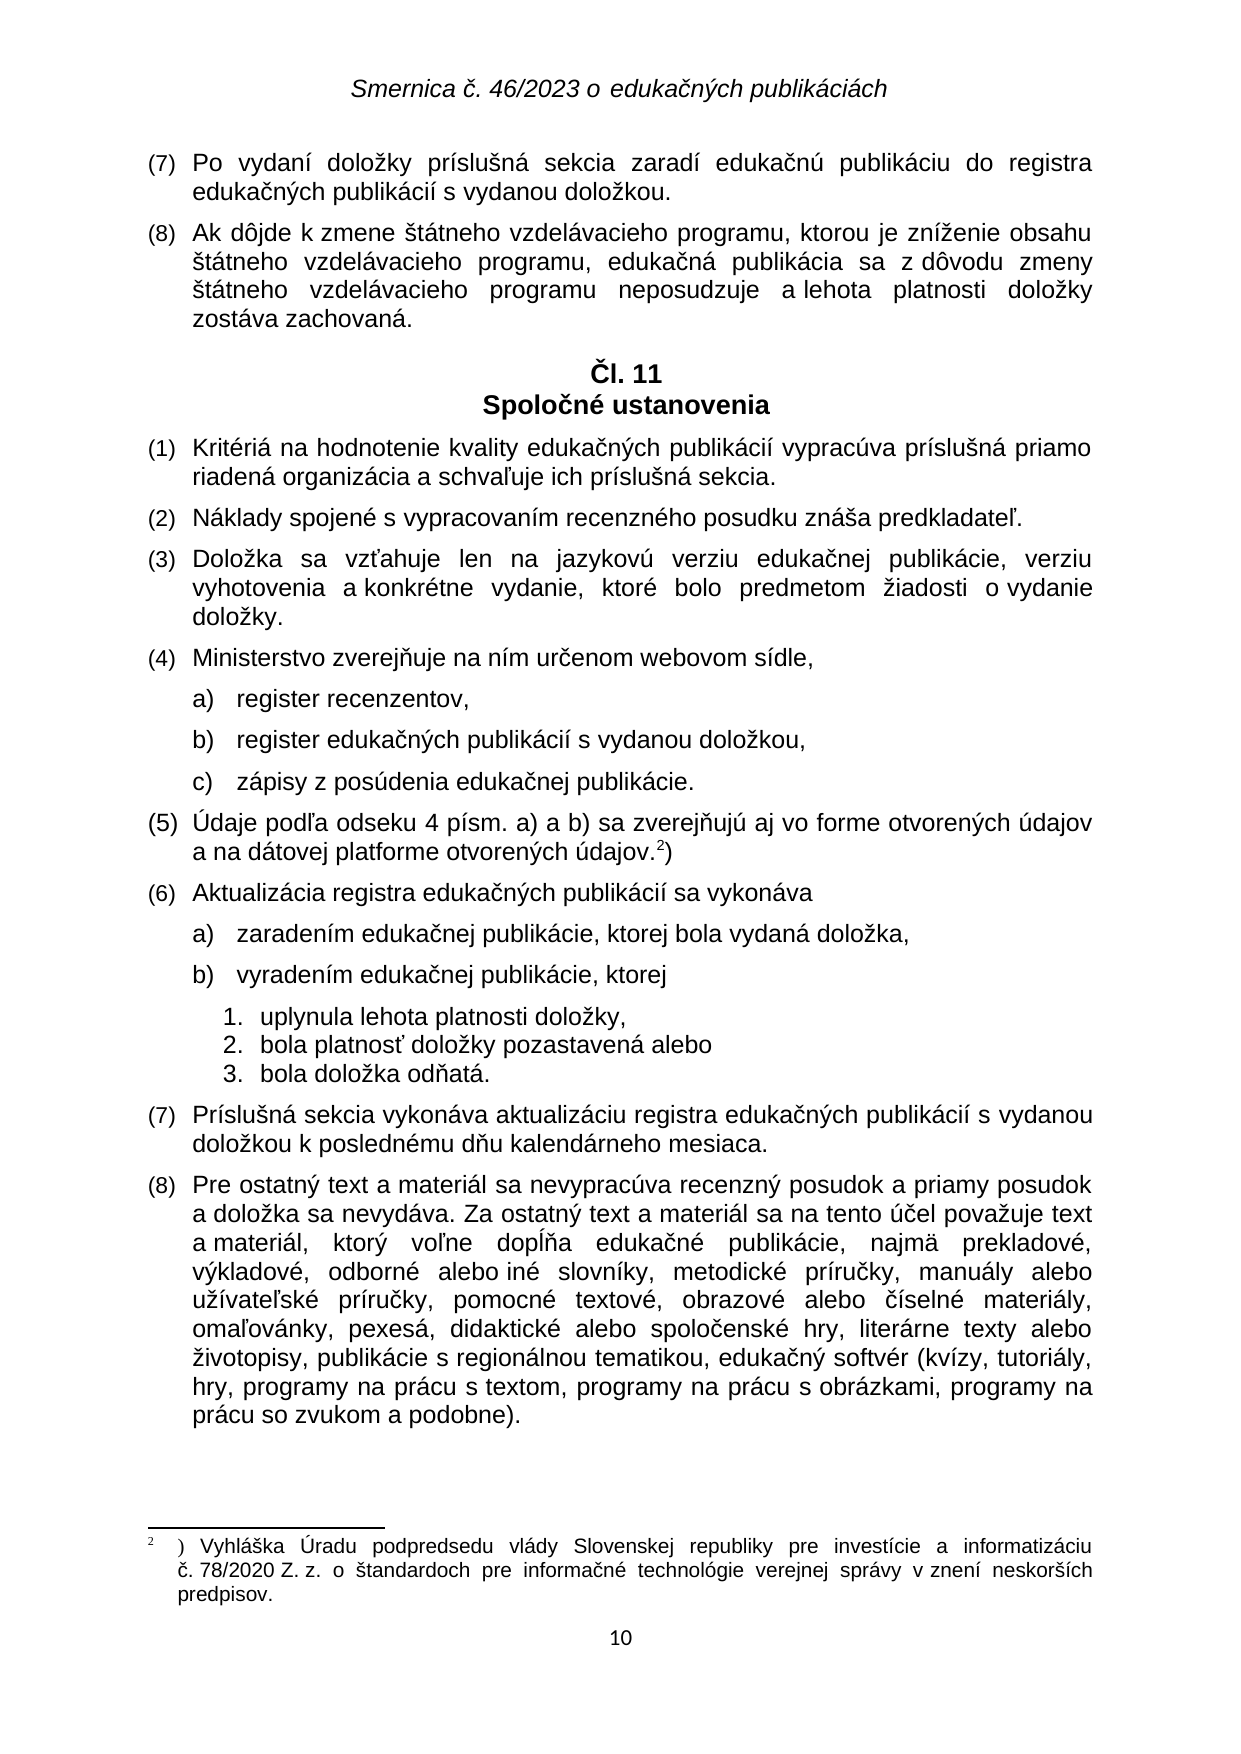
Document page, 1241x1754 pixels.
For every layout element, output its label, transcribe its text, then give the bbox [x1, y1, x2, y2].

list Príslušná sekcia vykonáva aktualizáciu registra edukačných publikácií s vydanou doložkou k poslednému dňu kalendárneho mesiaca. [148, 1100, 1093, 1158]
list zaradením edukačnej publikácie, ktorej bola vydaná doložka, [192, 919, 1093, 948]
list Náklady spojené s vypracovaním recenzného posudku znáša predkladateľ. [148, 503, 1093, 531]
subtitle Čl. 11 Spoločné ustanovenia [159, 358, 1093, 420]
list Aktualizácia registra edukačných publikácií sa vykonáva [148, 878, 1093, 906]
list Údaje podľa odseku 4 písm. a) a b) sa zverejňujú aj vo forme otvorených údajov a na dátovej platforme otvorených údajov.) [148, 808, 1093, 865]
list Doložka sa vzťahuje len na jazykovú verziu edukačnej publikácie, verziu vyhotovenia a konkrétne vydanie, ktoré bolo predmetom žiadosti o vydanie doložky. [148, 544, 1093, 630]
list bola platnosť doložky pozastavená alebo [223, 1030, 1093, 1059]
list Po vydaní doložky príslušná sekcia zaradí edukačnú publikáciu do registra edukačných publikácií s vydanou doložkou. [148, 148, 1093, 205]
list Kritériá na hodnotenie kvality edukačných publikácií vypracúva príslušná priamo riadená organizácia a schvaľuje ich príslušná sekcia. [148, 433, 1093, 490]
list zápisy z posúdenia edukačnej publikácie. [192, 766, 1093, 795]
list uplynula lehota platnosti doložky, [223, 1001, 1093, 1030]
list Ak dôjde k zmene štátneho vzdelávacieho programu, ktorou je zníženie obsahu štátneho vzdelávacieho programu, edukačná publikácia sa z dôvodu zmeny štátneho vzdelávacieho programu neposudzuje a lehota platnosti doložky zostáva zachovaná. [148, 218, 1093, 333]
list Pre ostatný text a materiál sa nevypracúva recenzný posudok a priamy posudok a doložka sa nevydáva. Za ostatný text a materiál sa na tento účel považuje text a materiál, ktorý voľne dopĺňa edukačné publikácie, najmä prekladové, výkladové, odborné alebo iné slovníky, metodické príručky, manuály alebo užívateľské príručky, pomocné textové, obrazové alebo číselné materiály, omaľovánky, pexesá, didaktické alebo spoločenské hry, literárne texty alebo životopisy, publikácie s regionálnou tematikou, edukačný softvér (kvízy, tutoriály, hry, programy na prácu s textom, programy na prácu s obrázkami, programy na prácu so zvukom a podobne). [148, 1170, 1093, 1429]
list register edukačných publikácií s vydanou doložkou, [192, 725, 1093, 754]
list Ministerstvo zverejňuje na ním určenom webovom sídle, [148, 643, 1093, 671]
list register recenzentov, [192, 684, 1093, 713]
list vyradením edukačnej publikácie, ktorej [192, 960, 1093, 989]
list bola doložka odňatá. [223, 1059, 1093, 1088]
